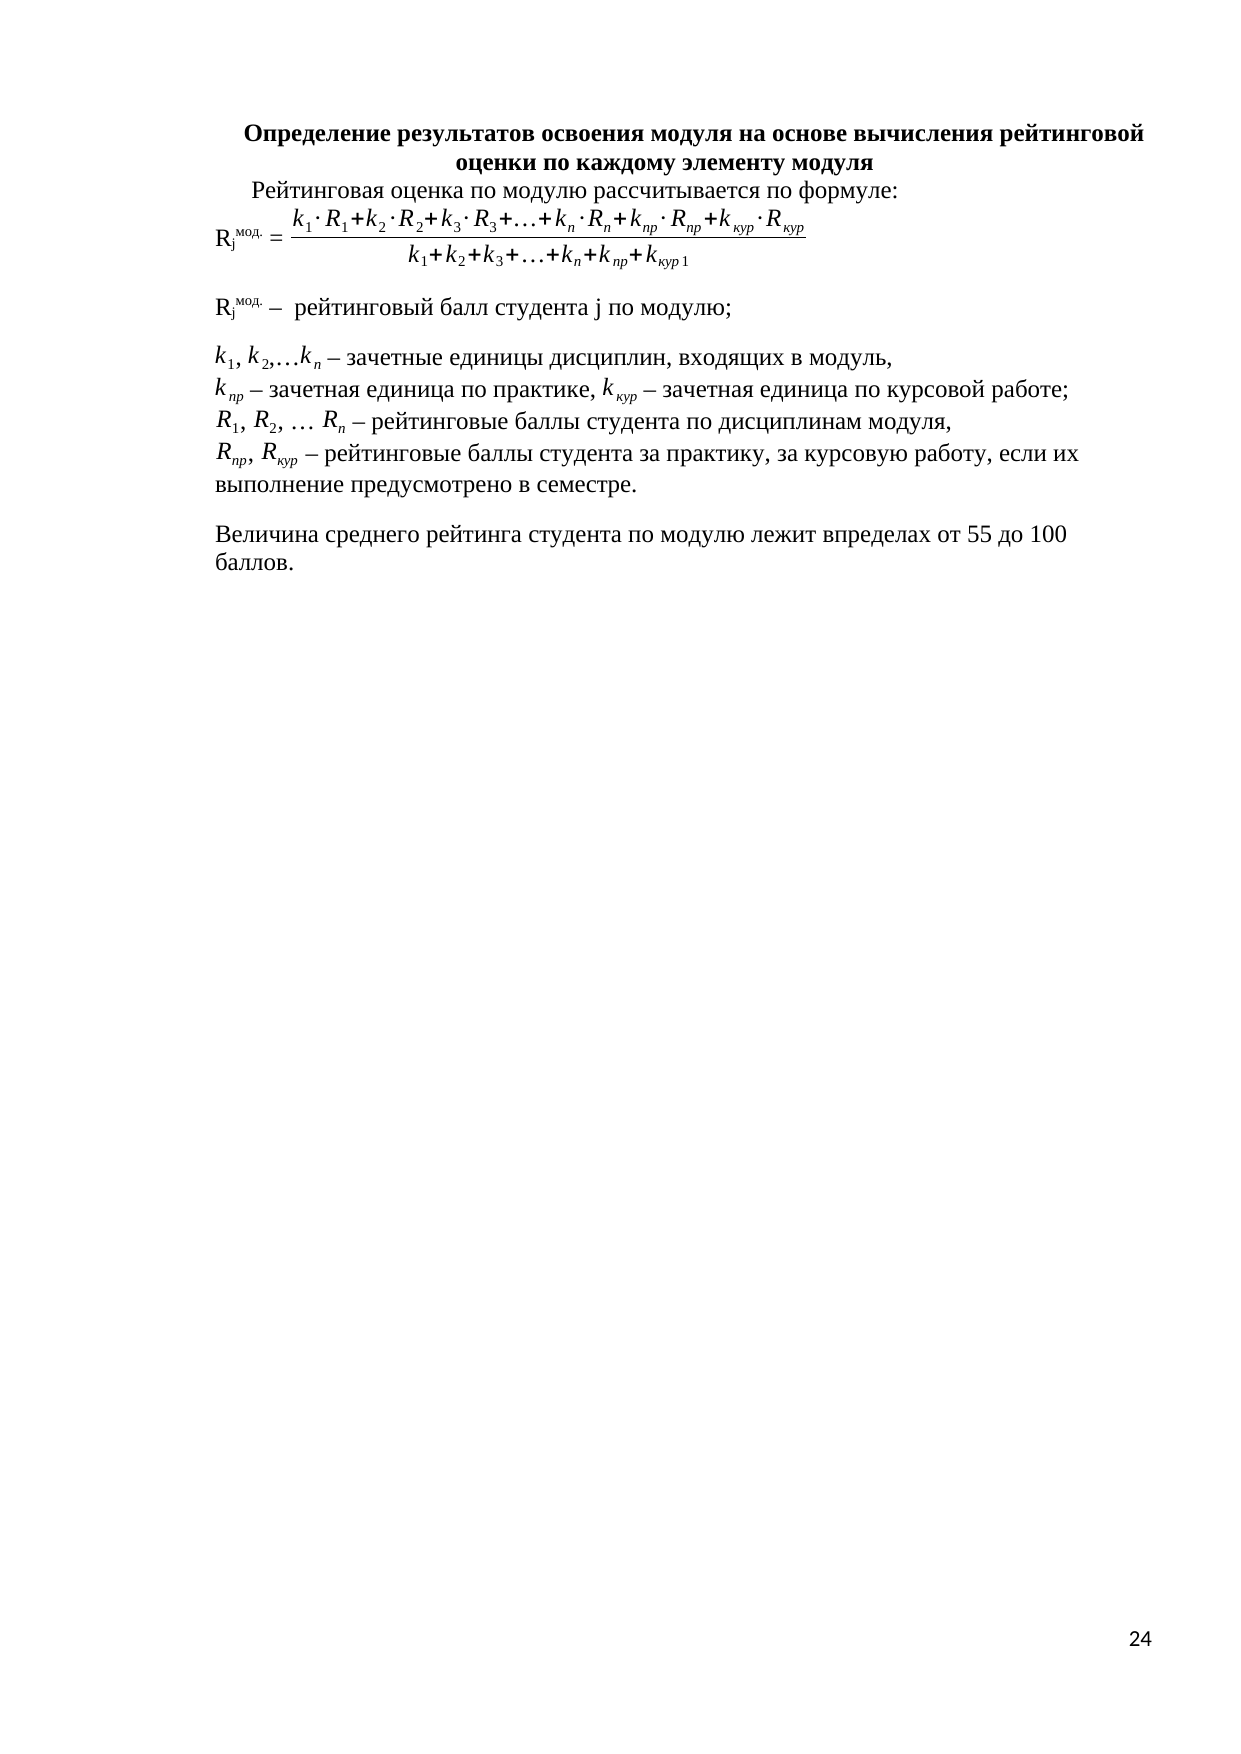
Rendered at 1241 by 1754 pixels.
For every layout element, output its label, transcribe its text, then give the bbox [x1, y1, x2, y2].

text , ,… – зачетные единицы дисциплин, входящих в модуль, [215, 341, 1152, 373]
text , , … – рейтинговые баллы студента по дисциплинам модуля, [215, 405, 1152, 437]
text Rjмод. = [215, 204, 1152, 271]
text Величина среднего рейтинга студента по модулю лежит впределах от 55 до 100 баллов. [215, 519, 1152, 576]
text , – рейтинговые баллы студента за практику, за курсовую работу, если их выполнение предусмотрено в семестре. [215, 437, 1152, 498]
text Рейтинговая оценка по модулю рассчитывается по формуле: [177, 176, 1152, 204]
text Определение результатов освоения модуля на основе вычисления рейтинговой оценки по каждому элементу модуля [177, 118, 1152, 176]
text – зачетная единица по практике, – зачетная единица по курсовой работе; [215, 373, 1152, 405]
text Rjмод. – рейтинговый балл студента j по модулю; [215, 292, 1152, 320]
